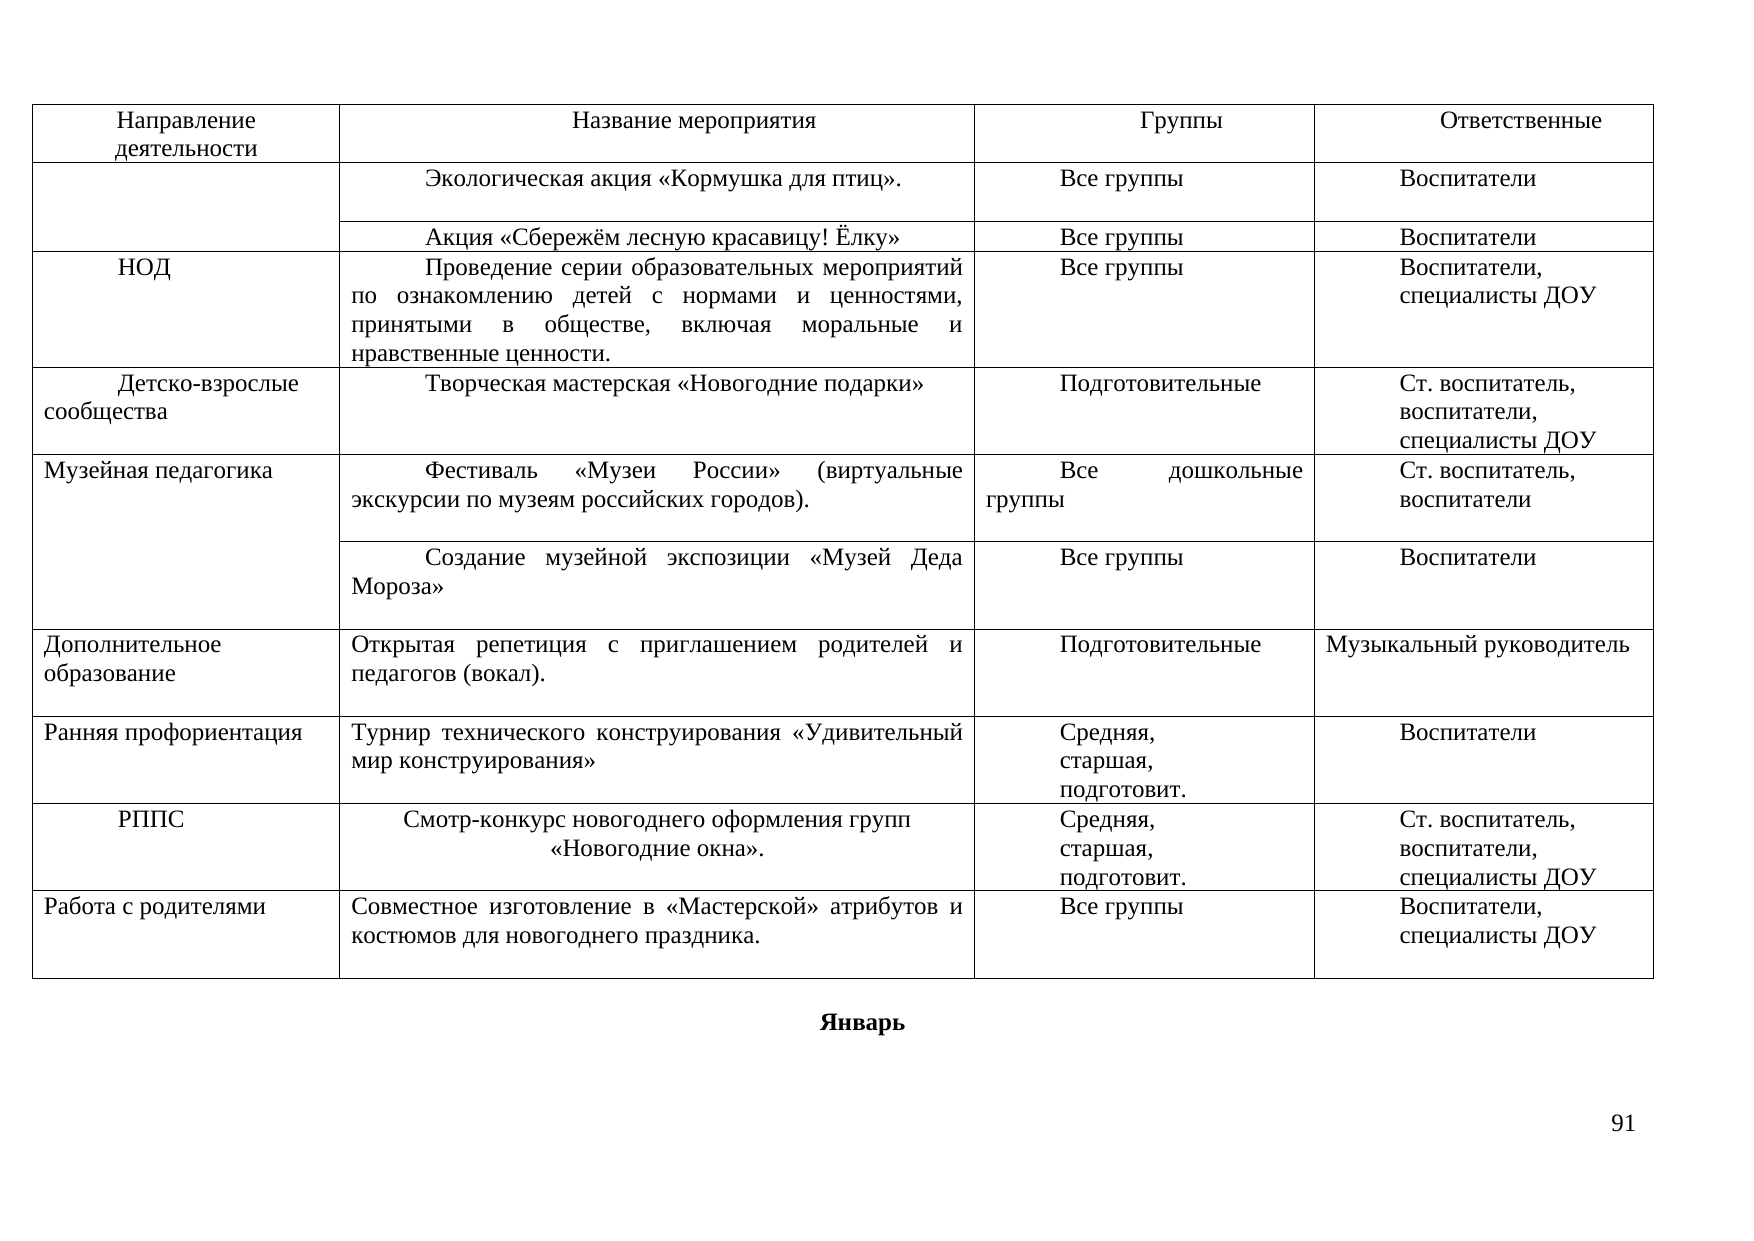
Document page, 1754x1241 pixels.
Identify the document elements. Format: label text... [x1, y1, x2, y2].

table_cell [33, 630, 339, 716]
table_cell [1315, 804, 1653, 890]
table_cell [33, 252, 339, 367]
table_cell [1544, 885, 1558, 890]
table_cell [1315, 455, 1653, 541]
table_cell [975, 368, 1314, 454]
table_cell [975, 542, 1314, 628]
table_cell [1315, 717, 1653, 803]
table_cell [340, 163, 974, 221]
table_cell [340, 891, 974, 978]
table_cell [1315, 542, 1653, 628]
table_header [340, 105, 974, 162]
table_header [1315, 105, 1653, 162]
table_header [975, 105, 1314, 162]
text Январь [89, 1007, 1636, 1036]
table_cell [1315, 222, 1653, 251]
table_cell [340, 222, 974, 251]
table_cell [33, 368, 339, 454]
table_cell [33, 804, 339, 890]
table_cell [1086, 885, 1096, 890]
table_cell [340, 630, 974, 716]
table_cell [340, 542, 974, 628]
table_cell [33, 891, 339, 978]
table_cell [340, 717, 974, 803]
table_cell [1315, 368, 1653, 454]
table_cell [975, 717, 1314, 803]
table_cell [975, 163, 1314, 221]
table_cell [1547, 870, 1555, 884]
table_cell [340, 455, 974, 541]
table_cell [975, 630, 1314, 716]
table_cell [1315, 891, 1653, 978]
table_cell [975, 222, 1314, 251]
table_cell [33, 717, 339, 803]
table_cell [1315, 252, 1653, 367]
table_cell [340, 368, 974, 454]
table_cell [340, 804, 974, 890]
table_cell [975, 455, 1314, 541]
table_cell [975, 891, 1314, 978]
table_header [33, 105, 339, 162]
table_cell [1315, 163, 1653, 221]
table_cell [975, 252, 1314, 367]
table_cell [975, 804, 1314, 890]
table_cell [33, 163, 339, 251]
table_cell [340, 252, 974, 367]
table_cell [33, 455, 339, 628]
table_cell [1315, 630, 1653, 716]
